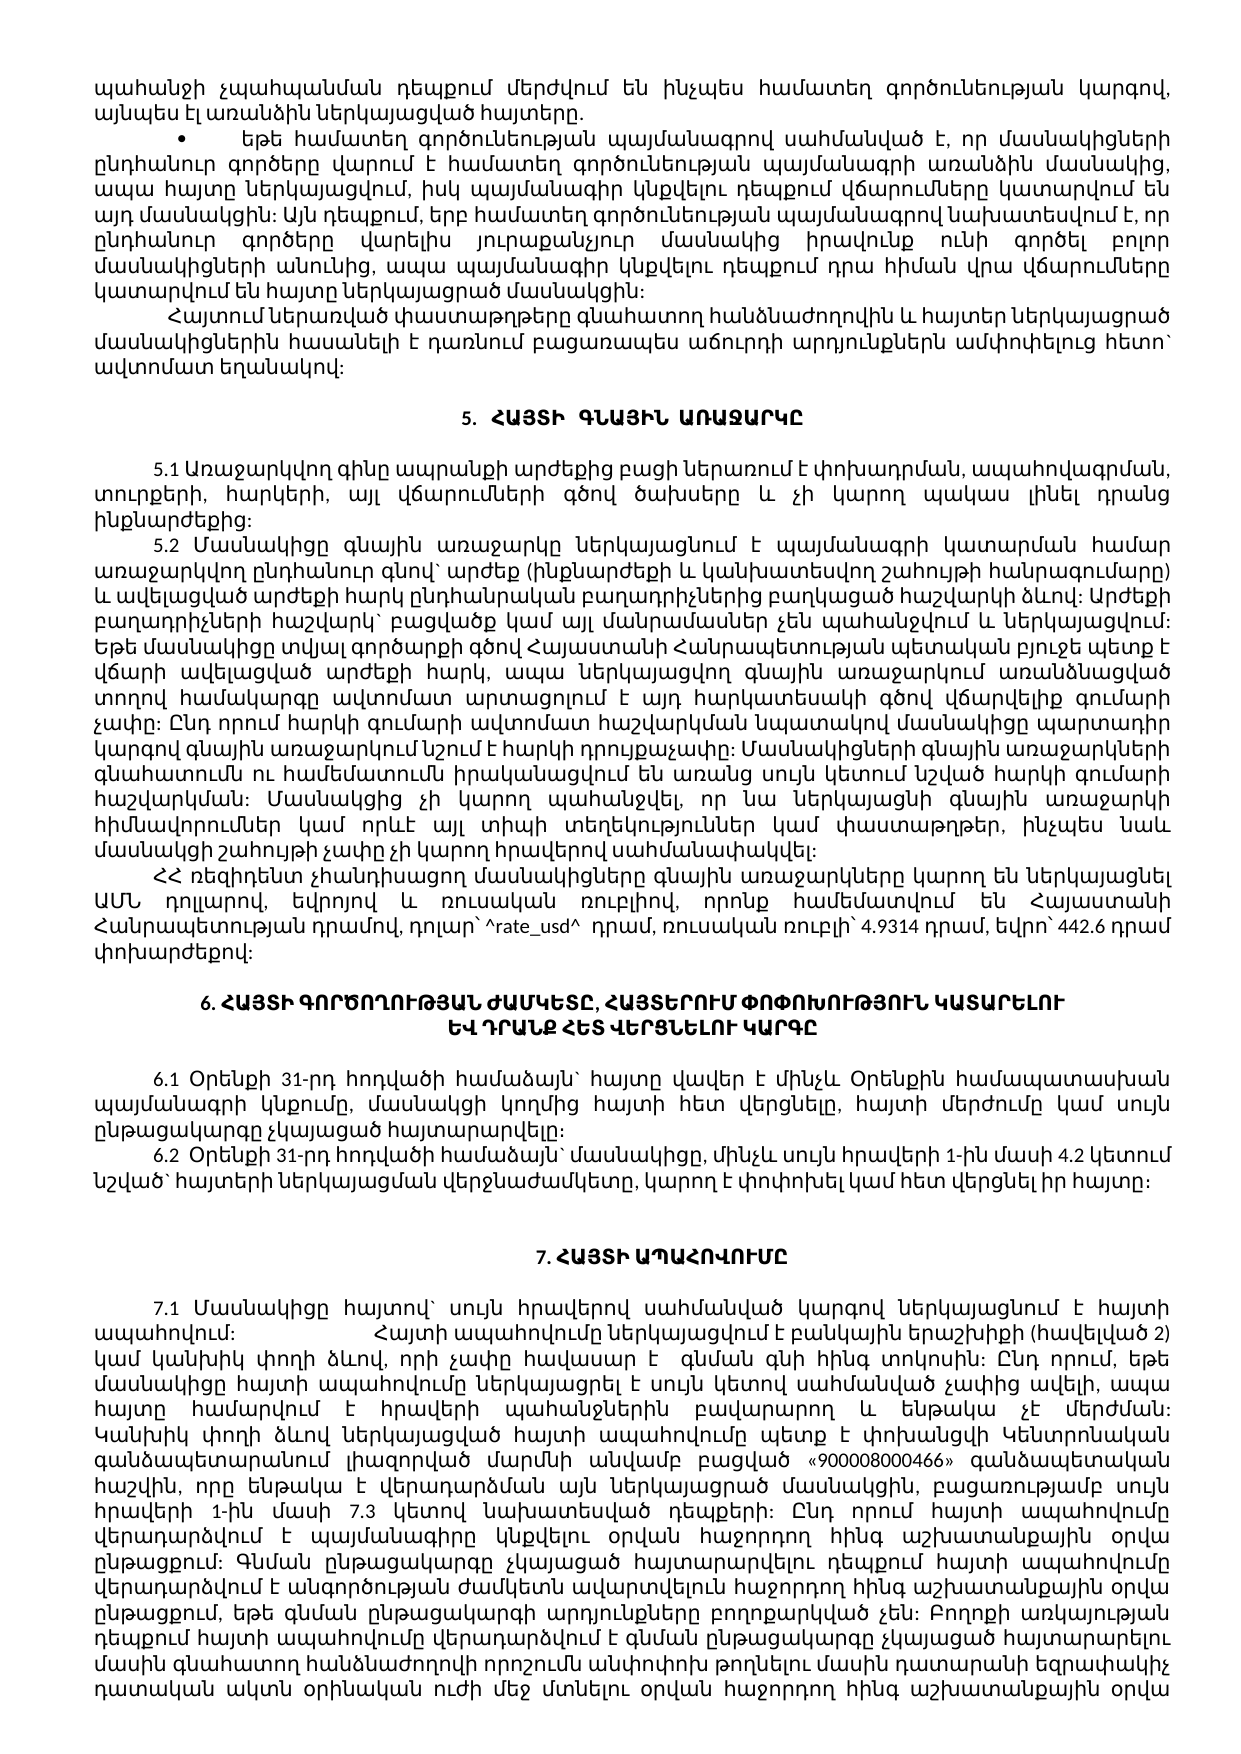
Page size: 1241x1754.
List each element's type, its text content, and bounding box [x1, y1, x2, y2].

text 5.2 Մասնակիցը գնային առաջարկը ներկայացնում է պայմանագրի կատարման համար առաջարկվող ընդհանուր գնով` արժեք (ինքնարժեքի և կանխատեսվող շահույթի հանրագումարը) և ավելացված արժեքի հարկ ընդհանրական բաղադրիչներից բաղկացած հաշվարկի ձևով: Արժեքի բաղադրիչների հաշվարկ` բացվածք կամ այլ մանրամասներ չեն պահանջվում և ներկայացվում: Եթե մասնակիցը տվյալ գործարքի գծով Հայաստանի Հանրապետության պետական բյուջե պետք է վճարի ավելացված արժեքի հարկ, ապա ներկայացվող գնային առաջարկում առանձնացված տողով համակարգը ավտոմատ արտացոլում է այդ հարկատեսակի գծով վճարվելիք գումարի չափը: Ընդ որում հարկի գումարի ավտոմատ հաշվարկման նպատակով մասնակիցը պարտադիր կարգով գնային առաջարկում նշում է հարկի դրույքաչափը: Մասնակիցների գնային առաջարկների գնահատումն ու համեմատումն իրականացվում են առանց սույն կետում նշված հարկի գումարի հաշվարկման: Մասնակցից չի կարող պահանջվել, որ նա ներկայացնի գնային առաջարկի հիմնավորումներ կամ որևէ այլ տիպի տեղեկություններ կամ փաստաթղթեր, ինչպես նաև մասնակցի շահույթի չափը չի կարող հրավերով սահմանափակվել: [94, 532, 1171, 863]
text 5.1 Առաջարկվող գինը ապրանքի արժեքից բացի ներառում է փոխադրման, ապահովագրման, տուրքերի, հարկերի, այլ վճարումների գծով ծախսերը և չի կարող պակաս լինել դրանց ինքնարժեքից: [94, 456, 1171, 532]
text 6.1 Օրենքի 31-րդ հոդվածի համաձայն` հայտը վավեր է մինչև Օրենքին համապատասխան պայմանագրի կնքումը, մասնակցի կողմից հայտի հետ վերցնելը, հայտի մերժումը կամ սույն ընթացակարգը չկայացած հայտարարվելը։ [94, 1066, 1171, 1142]
text Հայտում ներառված փաստաթղթերը գնահատող հանձնաժողովին և հայտեր ներկայացրած մասնակիցներին հասանելի է դառնում բացառապես աճուրդի արդյունքներն ամփոփելուց հետո` ավտոմատ եղանակով: [94, 304, 1171, 380]
text 6. ՀԱՅՏԻ ԳՈՐԾՈՂՈՒԹՅԱՆ ԺԱՄԿԵՏԸ, ՀԱՅՏԵՐՈՒՄ ՓՈՓՈԽՈՒԹՅՈՒՆ ԿԱՏԱՐԵԼՈՒ [94, 990, 1171, 1015]
text ԵՎ ԴՐԱՆՔ ՀԵՏ ՎԵՐՑՆԵԼՈՒ ԿԱՐԳԸ [94, 1015, 1171, 1041]
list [94, 75, 1171, 126]
text 5. ՀԱՅՏԻ ԳՆԱՅԻՆ ԱՌԱՋԱՐԿԸ [94, 405, 1171, 431]
list եթե համատեղ գործունեության պայմանագրով սահմանված է, որ մասնակիցների ընդհանուր գործերը վարում է համատեղ գործունեության պայմանագրի առանձին մասնակից, ապա հայտը ներկայացվում, իսկ պայմանագիր կնքվելու դեպքում վճարումները կատարվում են այդ մասնակցին: Այն դեպքում, երբ համատեղ գործունեության պայմանագրով նախատեսվում է, որ ընդհանուր գործերը վարելիս յուրաքանչյուր մասնակից իրավունք ունի գործել բոլոր մասնակիցների անունից, ապա պայմանագիր կնքվելու դեպքում դրա հիման վրա վճարումները կատարվում են հայտը ներկայացրած մասնակցին: [94, 126, 1171, 304]
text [94, 1295, 1171, 1702]
text 6.2 Օրենքի 31-րդ հոդվածի համաձայն` մասնակիցը, մինչև սույն հրավերի 1-ին մասի 4.2 կետում նշված` հայտերի ներկայացման վերջնաժամկետը, կարող է փոփոխել կամ հետ վերցնել իր հայտը։ [94, 1142, 1171, 1193]
text ՀՀ ռեզիդենտ չհանդիսացող մասնակիցները գնային առաջարկները կարող են ներկայացնել ԱՄՆ դոլլարով, եվրոյով և ռուսական ռուբլիով, որոնք համեմատվում են Հայաստանի Հանրապետության դրամով, դոլար՝ ^rate_usd^ դրամ, ռուսական ռուբլի՝ 4.9314 դրամ, եվրո՝ 442.6 դրամ փոխարժեքով: [94, 863, 1171, 964]
text 7. ՀԱՅՏԻ ԱՊԱՀՈՎՈՒՄԸ [94, 1244, 1171, 1269]
